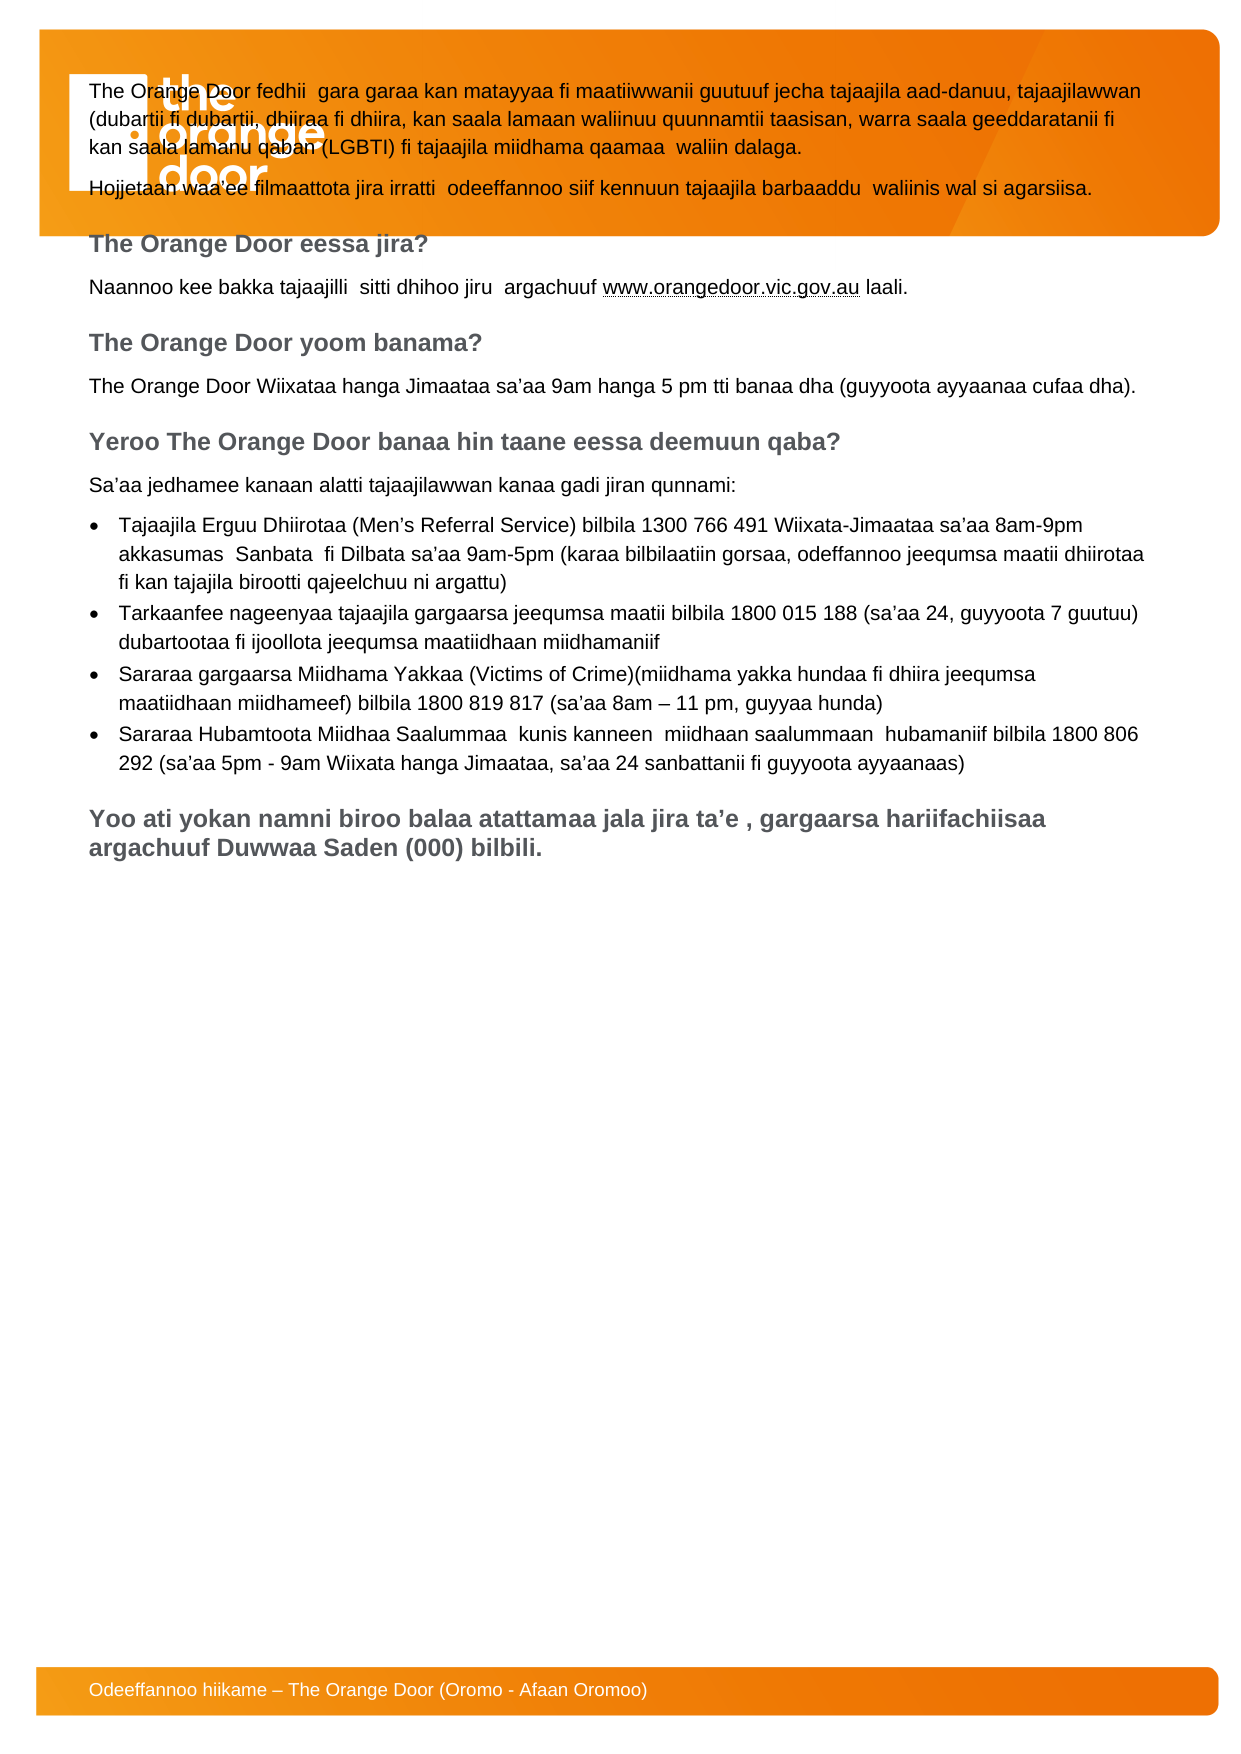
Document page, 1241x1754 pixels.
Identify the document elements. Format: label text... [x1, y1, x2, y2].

picture [10, 0, 1241, 271]
text Tajaajila Erguu Dhiirotaa (Men’s Referral Service) bilbila 1300 766 491 Wiixata-Jimaataa sa’aa 8am-9pm akkasumas Sanbata fi Dilbata sa’aa 9am-5pm (karaa bilbilaatiin gorsaa, odeffannoo jeequmsa maatii dhiirotaa fi kan tajajila birootti qajeelchuu ni argattu) [89, 509, 1152, 593]
text The Orange Door fedhii gara garaa kan matayyaa fi maatiiwwanii guutuuf jecha tajaajila aad-danuu, tajaajilawwan (dubartii fi dubartii, dhiiraa fi dhiira, kan saala lamaan waliinuu quunnamtii taasisan, warra saala geeddaratanii fi kan saala lamanu qaban (LGBTI) fi tajaajila miidhama qaamaa waliin dalaga. [89, 75, 1152, 159]
subtitle Yeroo The Orange Door banaa hin taane eessa deemuun qaba? [89, 427, 1152, 456]
text Sararaa gargaarsa Miidhama Yakkaa (Victims of Crime)(miidhama yakka hundaa fi dhiira jeequmsa maatiidhaan miidhameef) bilbila 1800 819 817 (sa’aa 8am – 11 pm, guyyaa hunda) [89, 658, 1152, 714]
subtitle The Orange Door eessa jira? [89, 229, 1152, 258]
subtitle The Orange Door yoom banama? [89, 328, 1152, 357]
text Hojjetaan waa’ee filmaattota jira irratti odeeffannoo siif kennuun tajaajila barbaaddu waliinis wal si agarsiisa. [89, 172, 1152, 200]
text Naannoo kee bakka tajaajilli sitti dhihoo jiru argachuuf www.orangedoor.vic.gov.au laali. [89, 271, 1152, 299]
text Sa’aa jedhamee kanaan alatti tajaajilawwan kanaa gadi jiran qunnami: [89, 468, 1152, 497]
subtitle Yoo ati yokan namni biroo balaa atattamaa jala jira ta’e , gargaarsa hariifachiisaa argachuuf Duwwaa Saden (000) bilbili. [89, 804, 1152, 862]
text The Orange Door Wiixataa hanga Jimaataa sa’aa 9am hanga 5 pm tti banaa dha (guyyoota ayyaanaa cufaa dha). [89, 369, 1152, 398]
picture [6, 1631, 1241, 1745]
text Sararaa Hubamtoota Miidhaa Saalummaa kunis kanneen miidhaan saalummaan hubamaniif bilbila 1800 806 292 (sa’aa 5pm - 9am Wiixata hanga Jimaataa, sa’aa 24 sanbattanii fi guyyoota ayyaanaas) [89, 718, 1152, 775]
text Tarkaanfee nageenyaa tajaajila gargaarsa jeequmsa maatii bilbila 1800 015 188 (sa’aa 24, guyyoota 7 guutuu) dubartootaa fi ijoollota jeequmsa maatiidhaan miidhamaniif [89, 598, 1152, 654]
